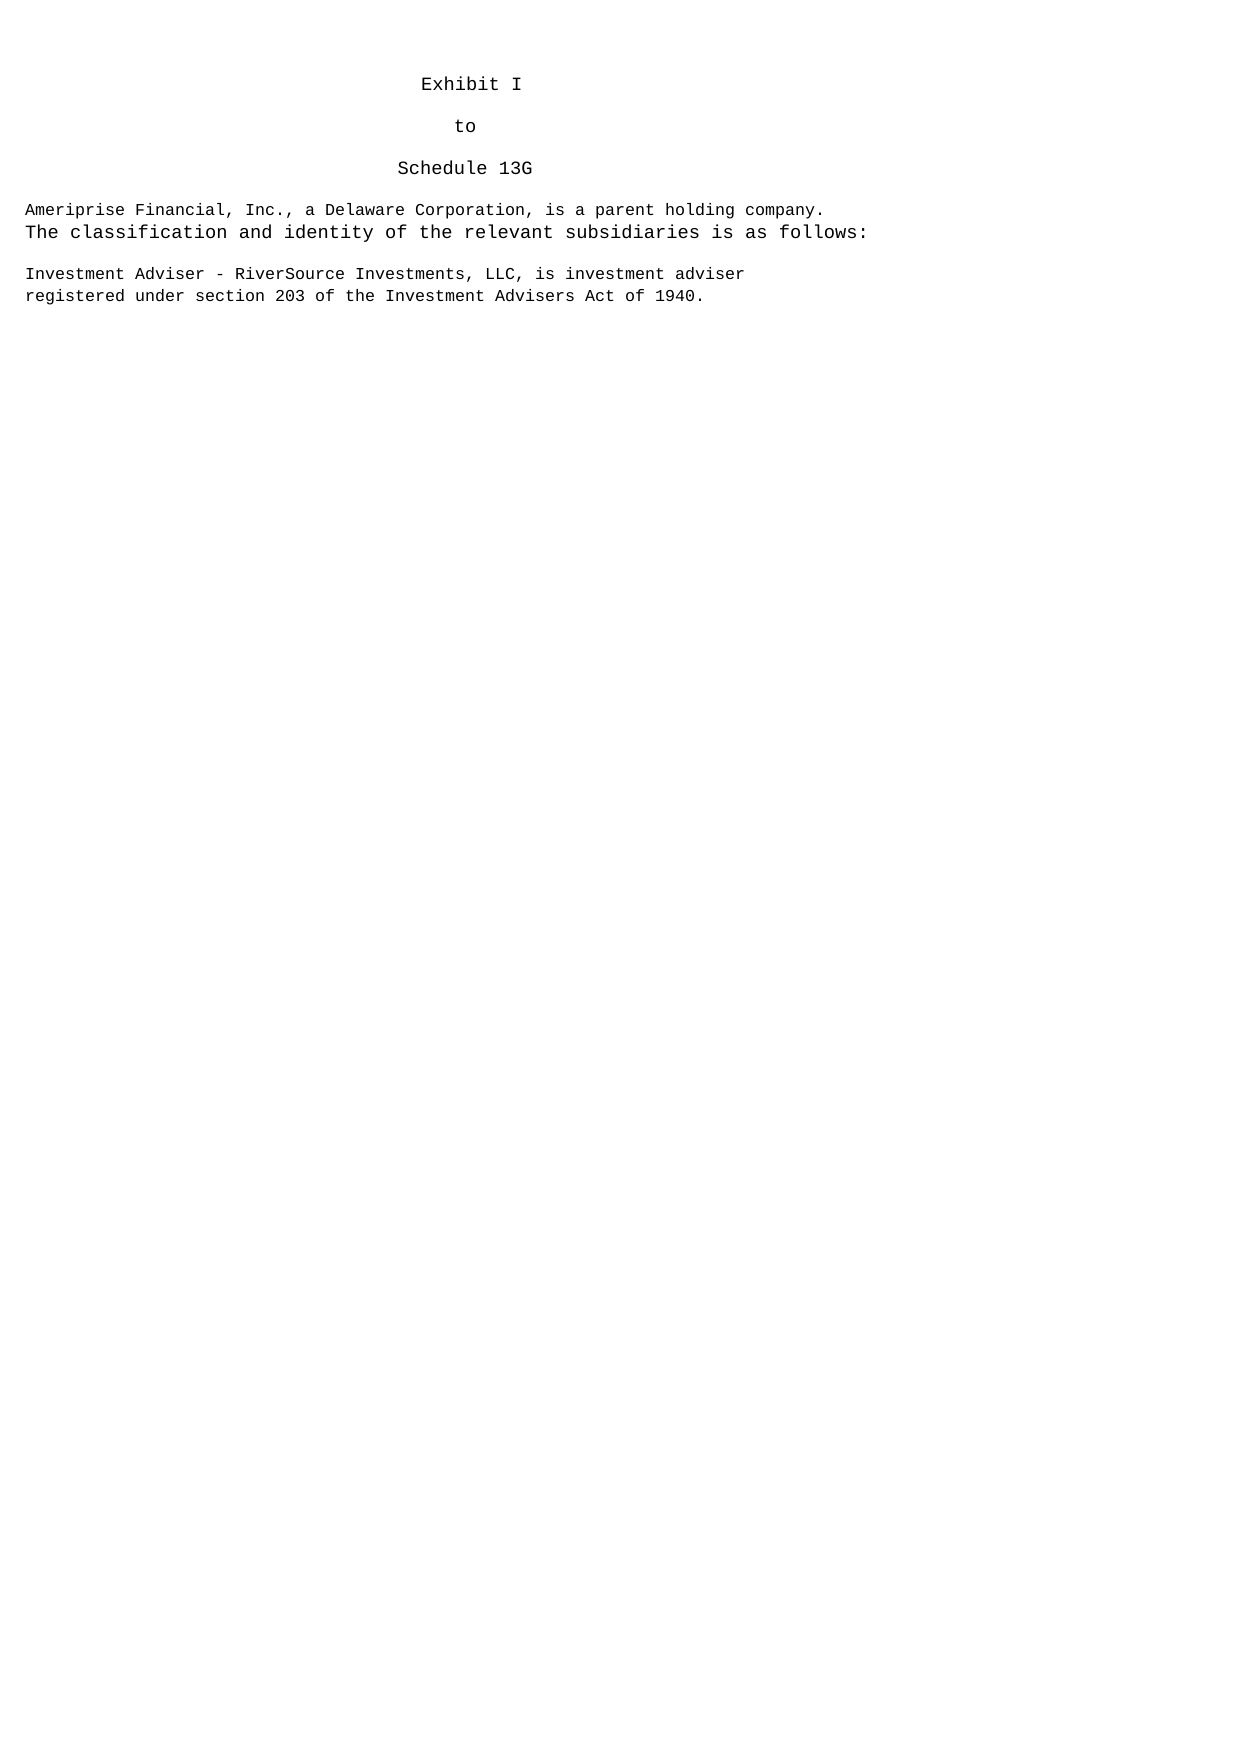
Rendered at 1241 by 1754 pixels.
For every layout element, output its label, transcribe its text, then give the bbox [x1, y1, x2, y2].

text Ameriprise Financial, Inc., a Delaware Corporation, is a parent holding company. [25, 202, 1090, 221]
text Exhibit I [421, 75, 1090, 96]
text The classification and identity of the relevant subsidiaries is as follows: [25, 222, 1090, 244]
text to [25, 117, 905, 138]
text Schedule 13G [25, 159, 905, 180]
text Investment Adviser - RiverSource Investments, LLC, is investment adviser registered under section 203 of the Investment Advisers Act of 1940. [25, 265, 817, 307]
